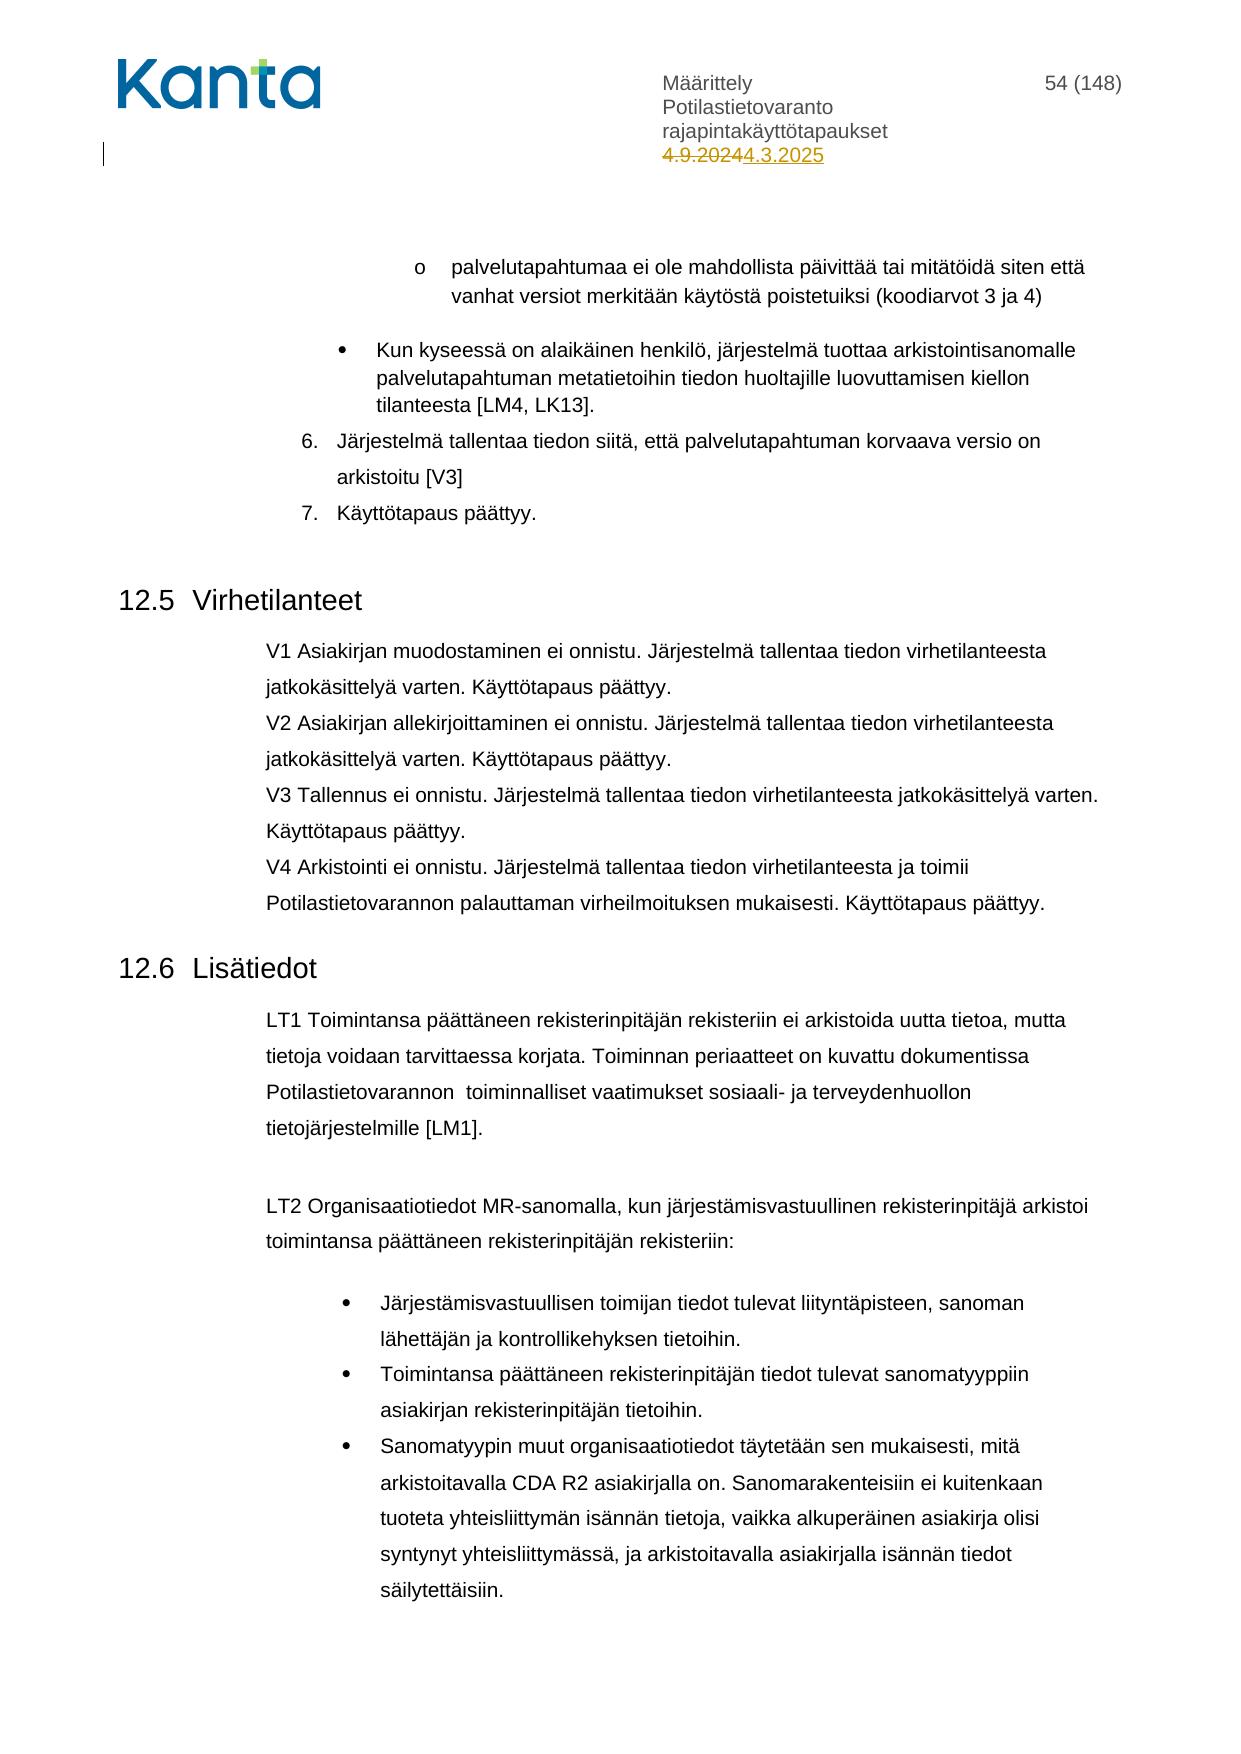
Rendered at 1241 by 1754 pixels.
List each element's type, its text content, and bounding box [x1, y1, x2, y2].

text V2 Asiakirjan allekirjoittaminen ei onnistu. Järjestelmä tallentaa tiedon virhetilanteesta jatkokäsittelyä varten. Käyttötapaus päättyy. [266, 711, 1107, 771]
text V3 Tallennus ei onnistu. Järjestelmä tallentaa tiedon virhetilanteesta jatkokäsittelyä varten. Käyttötapaus päättyy. [266, 783, 1107, 843]
list Käyttötapaus päättyy. [301, 501, 1107, 525]
list Järjestämisvastuullisen toimijan tiedot tulevat liityntäpisteen, sanoman lähettäjän ja kontrollikehyksen tietoihin. [343, 1290, 1107, 1350]
list Sanomatyypin muut organisaatiotiedot täytetään sen mukaisesti, mitä arkistoitavalla CDA R2 asiakirjalla on. Sanomarakenteisiin ei kuitenkaan tuoteta yhteisliittymän isännän tietoja, vaikka alkuperäinen asiakirja olisi syntynyt yhteisliittymässä, ja arkistoitavalla asiakirjalla isännän tiedot säilytettäisiin. [343, 1434, 1107, 1602]
subtitle Virhetilanteet [118, 583, 1107, 616]
subtitle Lisätiedot [118, 952, 1107, 985]
list palvelutapahtumaa ei ole mahdollista päivittää tai mitätöidä siten että vanhat versiot merkitään käytöstä poistetuiksi (koodiarvot 3 ja 4) [414, 254, 1107, 308]
list Järjestelmä tallentaa tiedon siitä, että palvelutapahtuman korvaava versio on arkistoitu [V3] [301, 429, 1107, 489]
text V1 Asiakirjan muodostaminen ei onnistu. Järjestelmä tallentaa tiedon virhetilanteesta jatkokäsittelyä varten. Käyttötapaus päättyy. [266, 639, 1107, 699]
list Kun kyseessä on alaikäinen henkilö, järjestelmä tuottaa arkistointisanomalle palvelutapahtuman metatietoihin tiedon huoltajille luovuttamisen kiellon tilanteesta [LM4, LK13]. [339, 335, 1107, 416]
text V4 Arkistointi ei onnistu. Järjestelmä tallentaa tiedon virhetilanteesta ja toimii Potilastietovarannon palauttaman virheilmoituksen mukaisesti. Käyttötapaus päättyy. [266, 855, 1107, 914]
picture [118, 59, 321, 109]
list Toimintansa päättäneen rekisterinpitäjän tiedot tulevat sanomatyyppiin asiakirjan rekisterinpitäjän tietoihin. [343, 1362, 1107, 1422]
text LT1 Toimintansa päättäneen rekisterinpitäjän rekisteriin ei arkistoida uutta tietoa, mutta tietoja voidaan tarvittaessa korjata. Toiminnan periaatteet on kuvattu dokumentissa Potilastietovarannon toiminnalliset vaatimukset sosiaali- ja terveydenhuollon tietojärjestelmille [LM1]. [266, 1008, 1107, 1140]
text LT2 Organisaatiotiedot MR-sanomalla, kun järjestämisvastuullinen rekisterinpitäjä arkistoi toimintansa päättäneen rekisterinpitäjän rekisteriin: [266, 1193, 1107, 1253]
